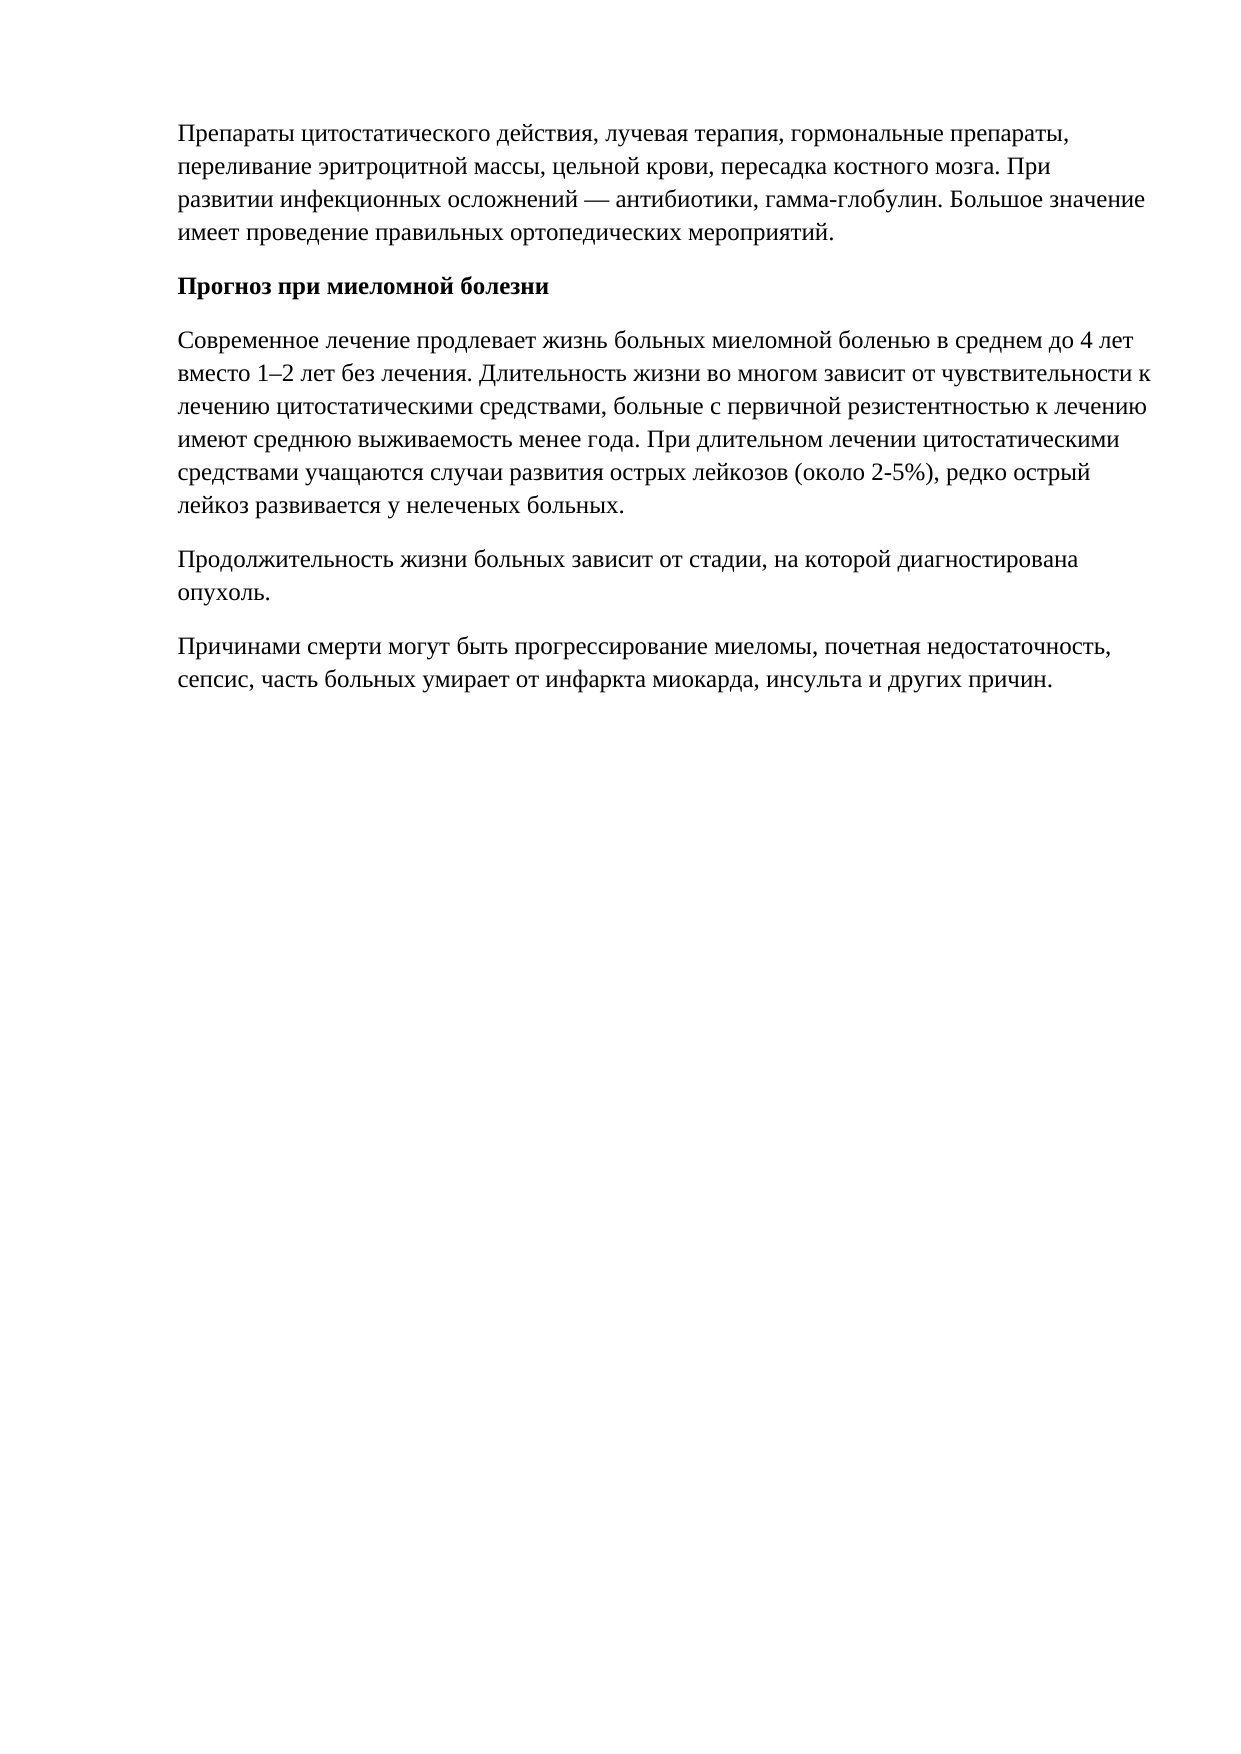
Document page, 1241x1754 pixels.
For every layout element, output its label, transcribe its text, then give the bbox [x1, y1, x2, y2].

text Современное лечение продлевает жизнь больных миеломной боленью в среднем до 4 лет вместо 1–2 лет без лечения. Длительность жизни во многом зависит от чувствительности к лечению цитостатическими средствами, больные с первичной резистентностью к лечению имеют среднюю выживаемость менее года. При длительном лечении цитостатическими средствами учащаются случаи развития острых лейкозов (около 2-5%), редко острый лейкоз развивается у нелеченых больных. [177, 325, 1152, 519]
text Прогноз при миеломной болезни [177, 271, 1152, 300]
text Причинами смерти могут быть прогрессирование миеломы, почетная недостаточность, сепсис, часть больных умирает от инфаркта миокарда, инсульта и других причин. [177, 631, 1152, 692]
text Препараты цитостатического действия, лучевая терапия, гормональные препараты, переливание эритроцитной массы, цельной крови, пересадка костного мозга. При развитии инфекционных осложнений — антибиотики, гамма-глобулин. Большое значение имеет проведение правильных ортопедических мероприятий. [177, 118, 1152, 246]
text Продолжительность жизни больных зависит от стадии, на которой диагностирована опухоль. [177, 544, 1152, 606]
